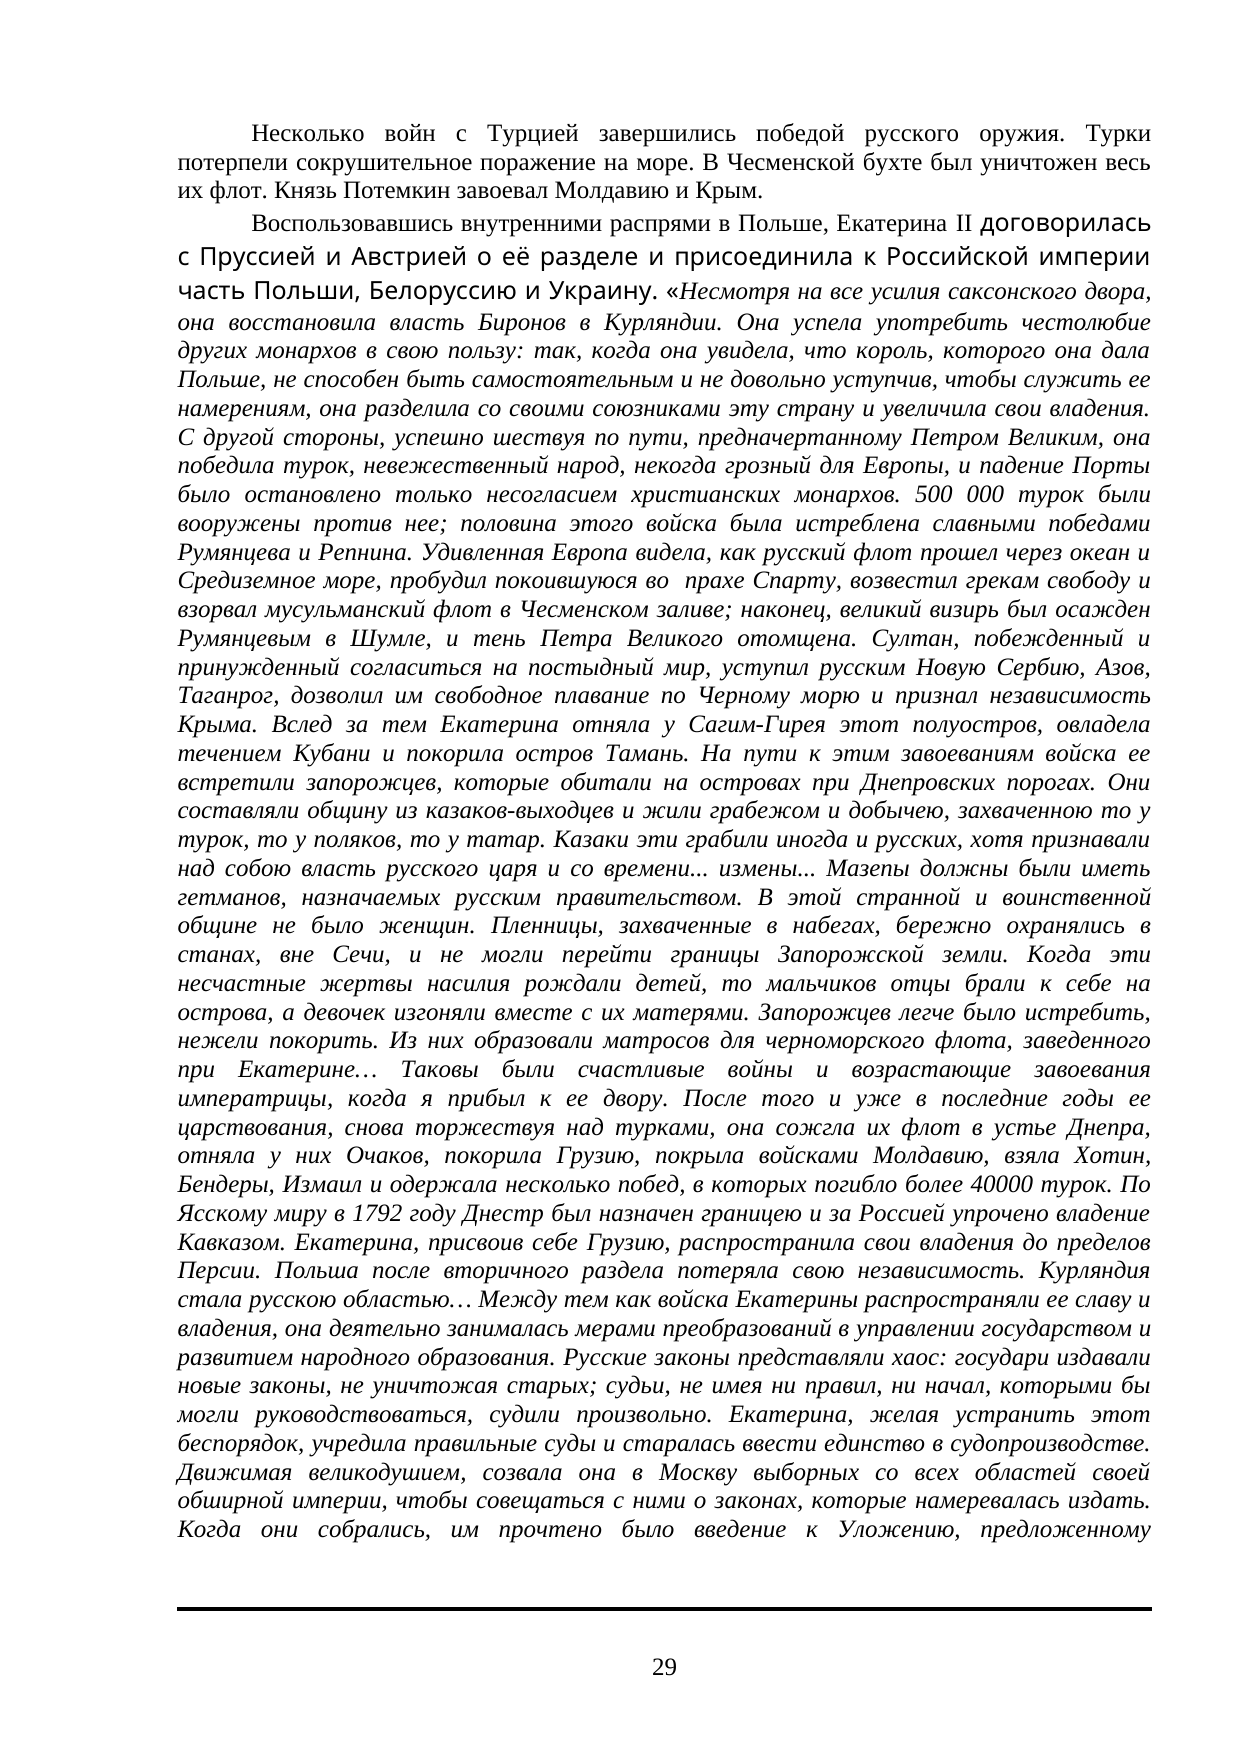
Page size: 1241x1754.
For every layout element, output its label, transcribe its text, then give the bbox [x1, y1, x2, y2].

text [177, 204, 1152, 1607]
text Несколько войн с Турцией завершились победой русского оружия. Турки потерпели сокрушительное поражение на море. В Чесменской бухте был уничтожен весь их флот. Князь Потемкин завоевал Молдавию и Крым. [177, 118, 1152, 204]
